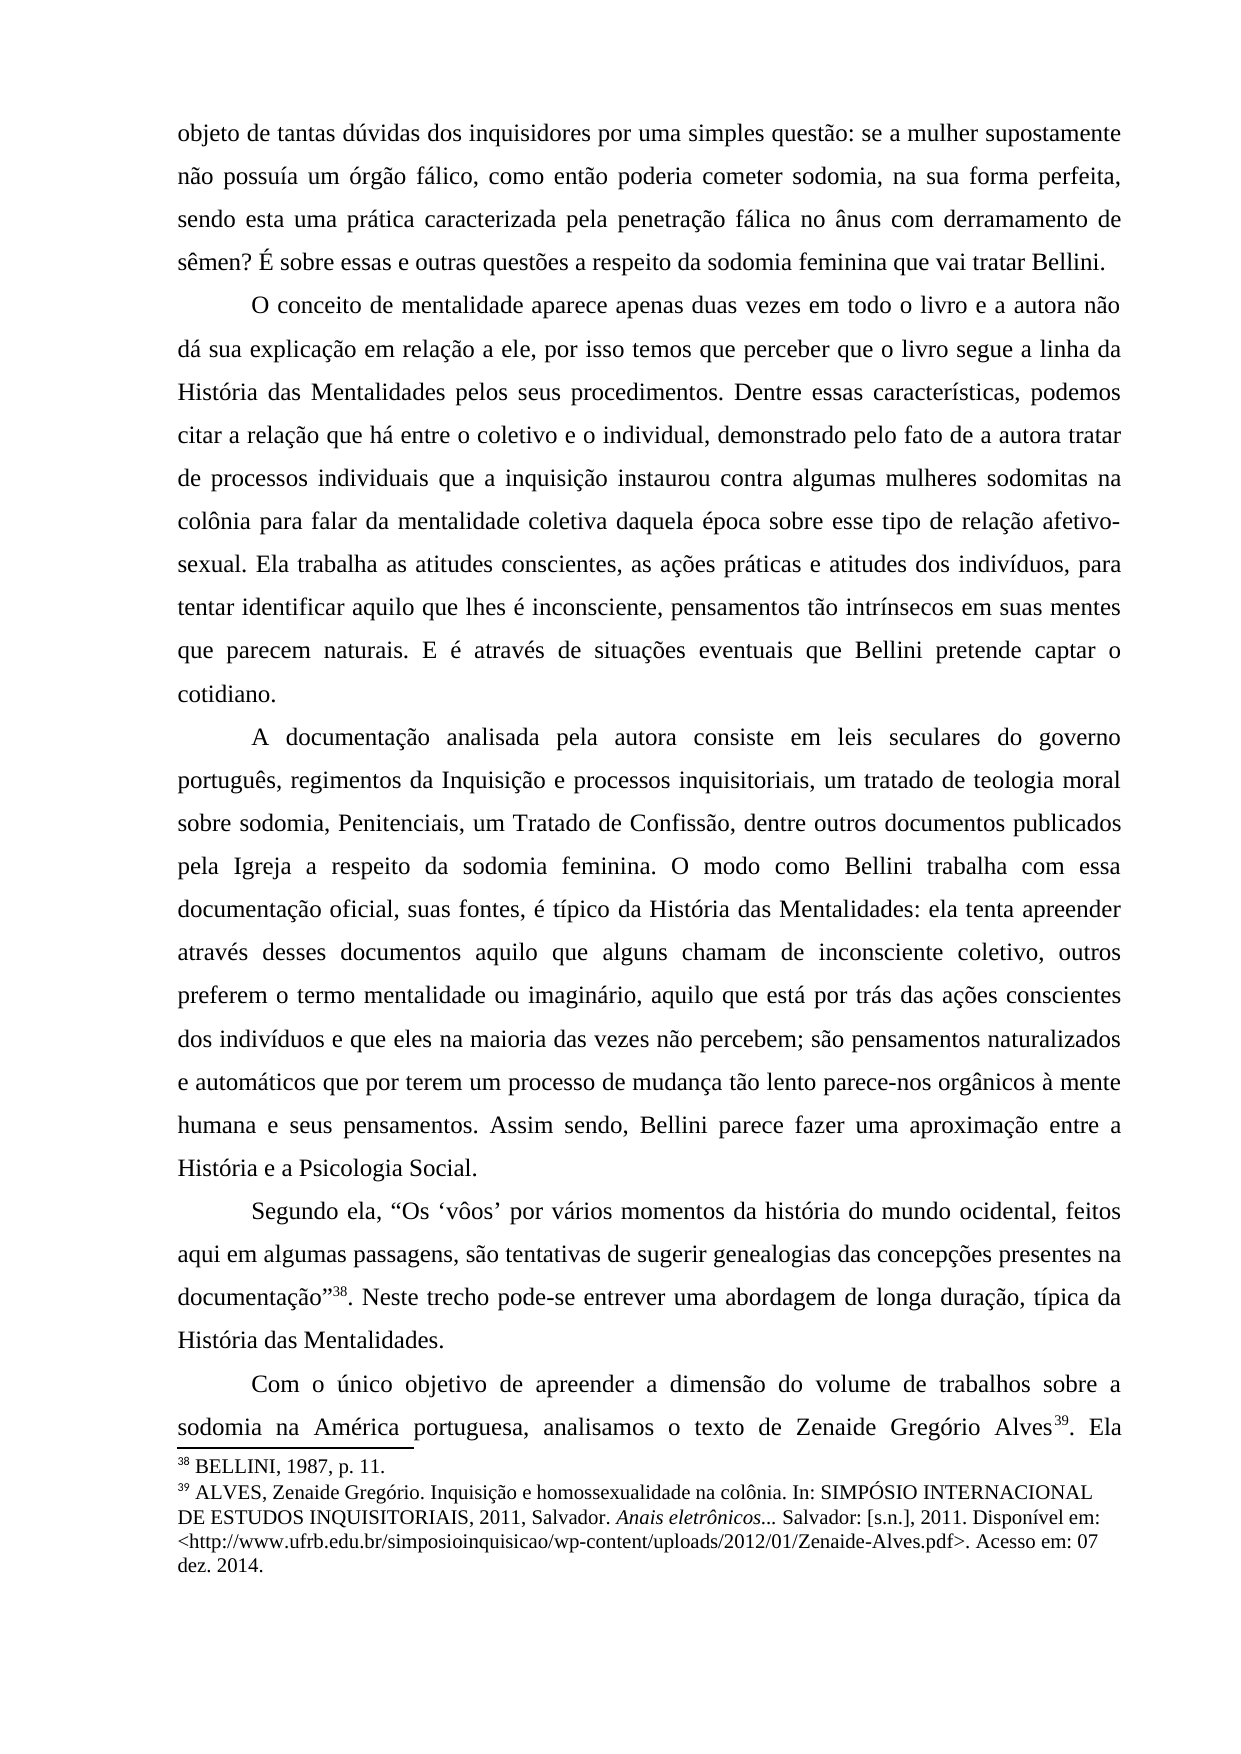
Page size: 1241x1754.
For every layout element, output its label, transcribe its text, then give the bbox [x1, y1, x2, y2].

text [177, 118, 1122, 276]
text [177, 1369, 1122, 1441]
text Segundo ela, “Os ‘vôos’ por vários momentos da história do mundo ocidental, feitos aqui em algumas passagens, são tentativas de sugerir genealogias das concepções presentes na documentação”. Neste trecho pode-se entrever uma abordagem de longa duração, típica da História das Mentalidades. [177, 1196, 1122, 1354]
text A documentação analisada pela autora consiste em leis seculares do governo português, regimentos da Inquisição e processos inquisitoriais, um tratado de teologia moral sobre sodomia, Penitenciais, um Tratado de Confissão, dentre outros documentos publicados pela Igreja a respeito da sodomia feminina. O modo como Bellini trabalha com essa documentação oficial, suas fontes, é típico da História das Mentalidades: ela tenta apreender através desses documentos aquilo que alguns chamam de inconsciente coletivo, outros preferem o termo mentalidade ou imaginário, aquilo que está por trás das ações conscientes dos indivíduos e que eles na maioria das vezes não percebem; são pensamentos naturalizados e automáticos que por terem um processo de mudança tão lento parece-nos orgânicos à mente humana e seus pensamentos. Assim sendo, Bellini parece fazer uma aproximação entre a História e a Psicologia Social. [177, 722, 1122, 1182]
text O conceito de mentalidade aparece apenas duas vezes em todo o livro e a autora não dá sua explicação em relação a ele, por isso temos que perceber que o livro segue a linha da História das Mentalidades pelos seus procedimentos. Dentre essas características, podemos citar a relação que há entre o coletivo e o individual, demonstrado pelo fato de a autora tratar de processos individuais que a inquisição instaurou contra algumas mulheres sodomitas na colônia para falar da mentalidade coletiva daquela época sobre esse tipo de relação afetivo-sexual. Ela trabalha as atitudes conscientes, as ações práticas e atitudes dos indivíduos, para tentar identificar aquilo que lhes é inconsciente, pensamentos tão intrínsecos em suas mentes que parecem naturais. E é através de situações eventuais que Bellini pretende captar o cotidiano. [177, 291, 1122, 707]
